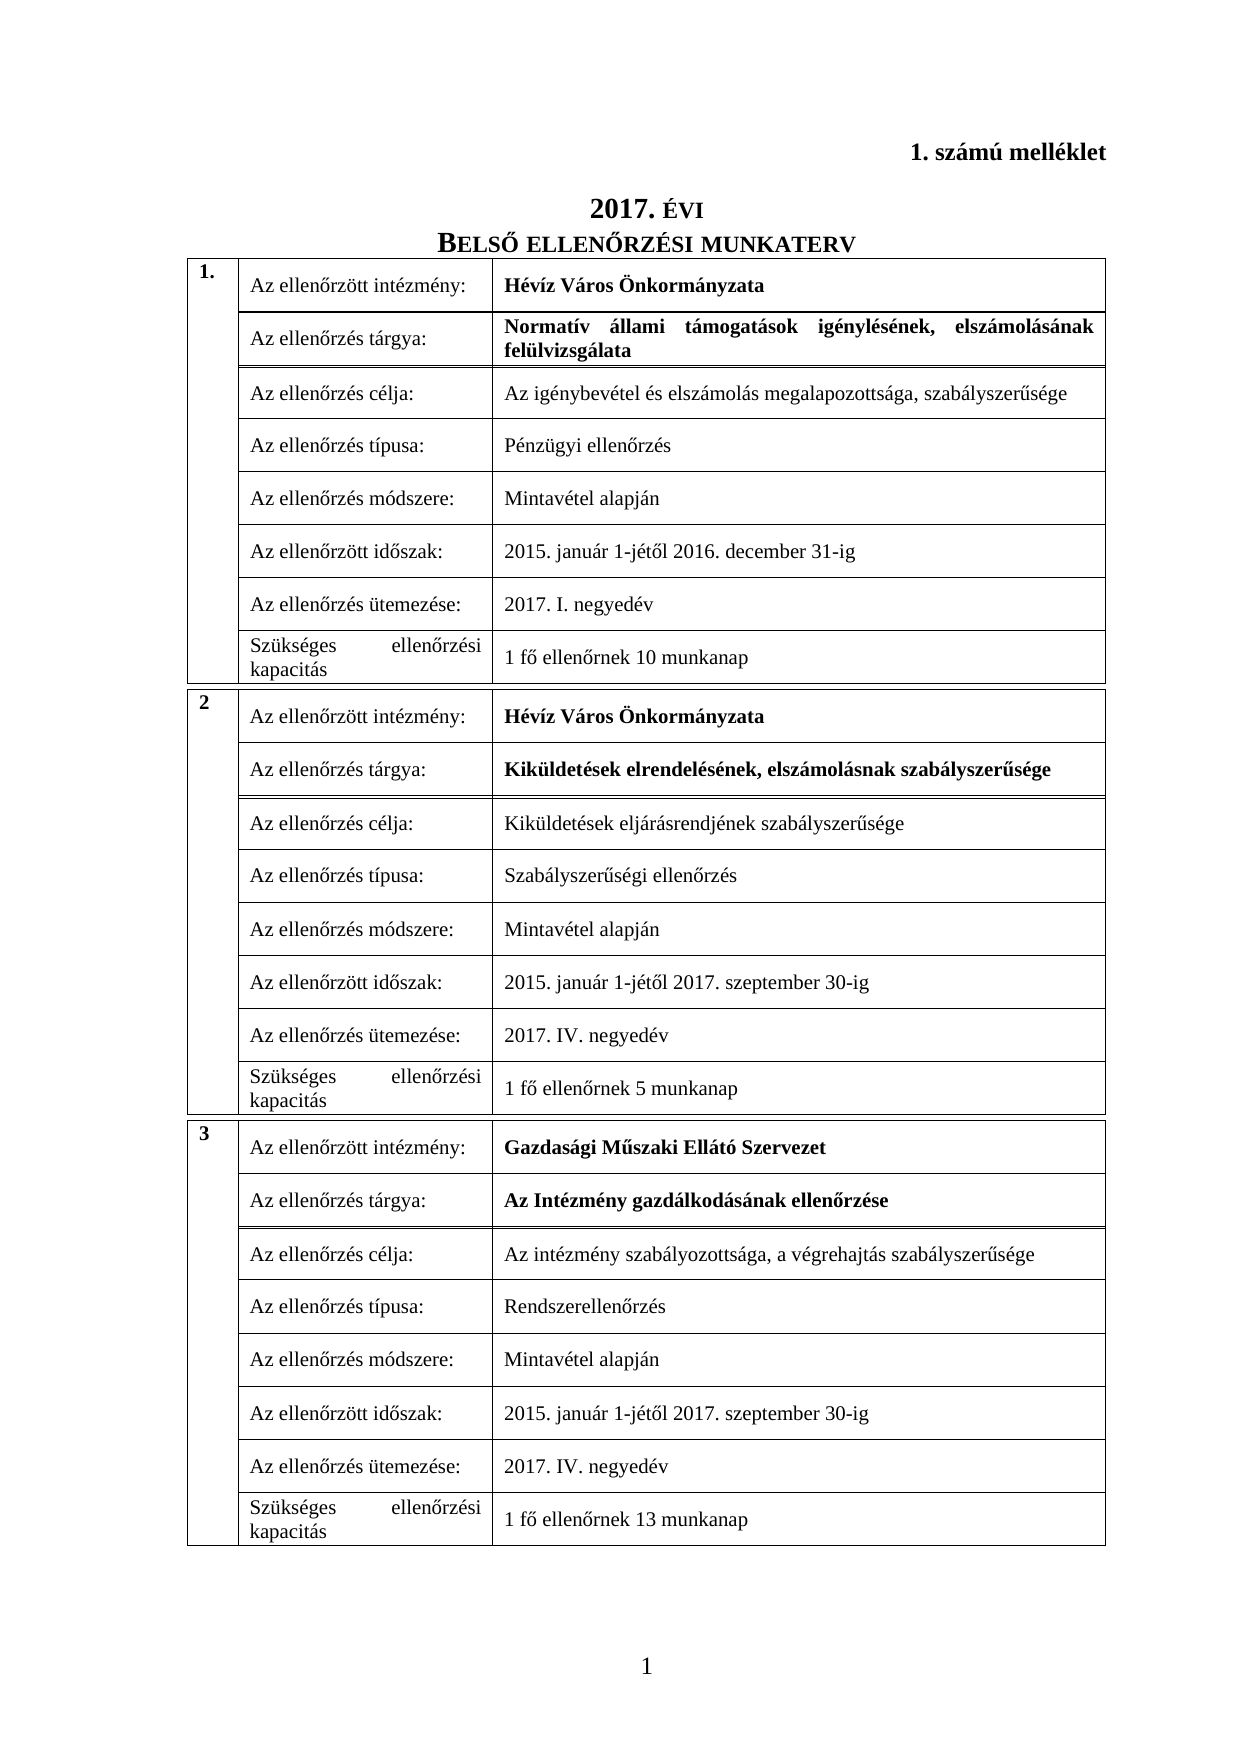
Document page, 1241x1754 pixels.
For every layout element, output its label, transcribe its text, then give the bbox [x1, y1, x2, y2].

table_cell Mintavétel alapján [493, 472, 1105, 524]
subtitle Belső ellenőrzési munkaterv [187, 225, 1106, 258]
table_cell Szabályszerűségi ellenőrzés [493, 850, 1105, 902]
table_cell 1 fő ellenőrnek 5 munkanap [493, 1062, 1105, 1114]
table_header Az ellenőrzött intézmény: [239, 690, 492, 742]
table_cell 2015. január 1-jétől 2017. szeptember 30-ig [493, 1387, 1105, 1439]
table_cell Az ellenőrzés ütemezése: [239, 578, 492, 630]
table_cell Kiküldetések eljárásrendjének szabályszerűsége [493, 799, 1105, 848]
table_cell Az ellenőrzés típusa: [239, 850, 492, 902]
table_cell Az ellenőrzött időszak: [239, 1387, 492, 1439]
table_cell Szükséges ellenőrzési kapacitás [239, 1062, 492, 1114]
table_cell Az ellenőrzés típusa: [239, 419, 492, 471]
table_cell 1 fő ellenőrnek 13 munkanap [493, 1493, 1105, 1545]
table_header 3 [188, 1121, 238, 1545]
table_cell 2015. január 1-jétől 2016. december 31-ig [493, 525, 1105, 577]
table_cell Az ellenőrzés módszere: [239, 1334, 492, 1386]
table_header Az ellenőrzött intézmény: [239, 1121, 492, 1173]
table_header 1. [188, 259, 238, 683]
table_cell Mintavétel alapján [493, 903, 1105, 955]
table_cell Az igénybevétel és elszámolás megalapozottsága, szabályszerűsége [493, 368, 1105, 418]
table_cell Rendszerellenőrzés [493, 1280, 1105, 1332]
table_cell Kiküldetések elrendelésének, elszámolásnak szabályszerűsége [493, 743, 1105, 795]
table_cell Az ellenőrzés célja: [239, 1229, 492, 1279]
table_cell Az ellenőrzés módszere: [239, 903, 492, 955]
table_cell Az ellenőrzés ütemezése: [239, 1009, 492, 1061]
table_cell Az ellenőrzés módszere: [239, 472, 492, 524]
table_cell Az ellenőrzés tárgya: [239, 743, 492, 795]
table_cell Az ellenőrzött időszak: [239, 956, 492, 1008]
table_cell Az ellenőrzés tárgya: [239, 313, 492, 364]
table_cell Az ellenőrzés célja: [239, 368, 492, 418]
table_cell 2017. IV. negyedév [493, 1009, 1105, 1061]
table_header Gazdasági Műszaki Ellátó Szervezet [493, 1121, 1105, 1173]
table_cell Normatív állami támogatások igénylésének, elszámolásának felülvizsgálata [493, 313, 1105, 364]
table_cell Az Intézmény gazdálkodásának ellenőrzése [493, 1174, 1105, 1226]
table_cell 1 fő ellenőrnek 10 munkanap [493, 631, 1105, 683]
table_cell 2017. I. negyedév [493, 578, 1105, 630]
table_cell Pénzügyi ellenőrzés [493, 419, 1105, 471]
table_cell Mintavétel alapján [493, 1334, 1105, 1386]
table_cell 2015. január 1-jétől 2017. szeptember 30-ig [493, 956, 1105, 1008]
text 2017. évi [187, 191, 1106, 225]
table_cell Szükséges ellenőrzési kapacitás [239, 631, 492, 683]
text 1. számú melléklet [187, 137, 1106, 166]
table_cell Az ellenőrzött időszak: [239, 525, 492, 577]
table_cell Az ellenőrzés típusa: [239, 1280, 492, 1332]
table_cell Az ellenőrzés tárgya: [239, 1174, 492, 1226]
table_header Hévíz Város Önkormányzata [493, 259, 1105, 311]
table_header Az ellenőrzött intézmény: [239, 259, 492, 311]
table_cell Az intézmény szabályozottsága, a végrehajtás szabályszerűsége [493, 1229, 1105, 1279]
table_cell 2017. IV. negyedév [493, 1440, 1105, 1492]
table_header 2 [188, 690, 238, 1114]
table_cell Az ellenőrzés célja: [239, 799, 492, 848]
table_cell Az ellenőrzés ütemezése: [239, 1440, 492, 1492]
table_cell Szükséges ellenőrzési kapacitás [239, 1493, 492, 1545]
table_header Hévíz Város Önkormányzata [493, 690, 1105, 742]
